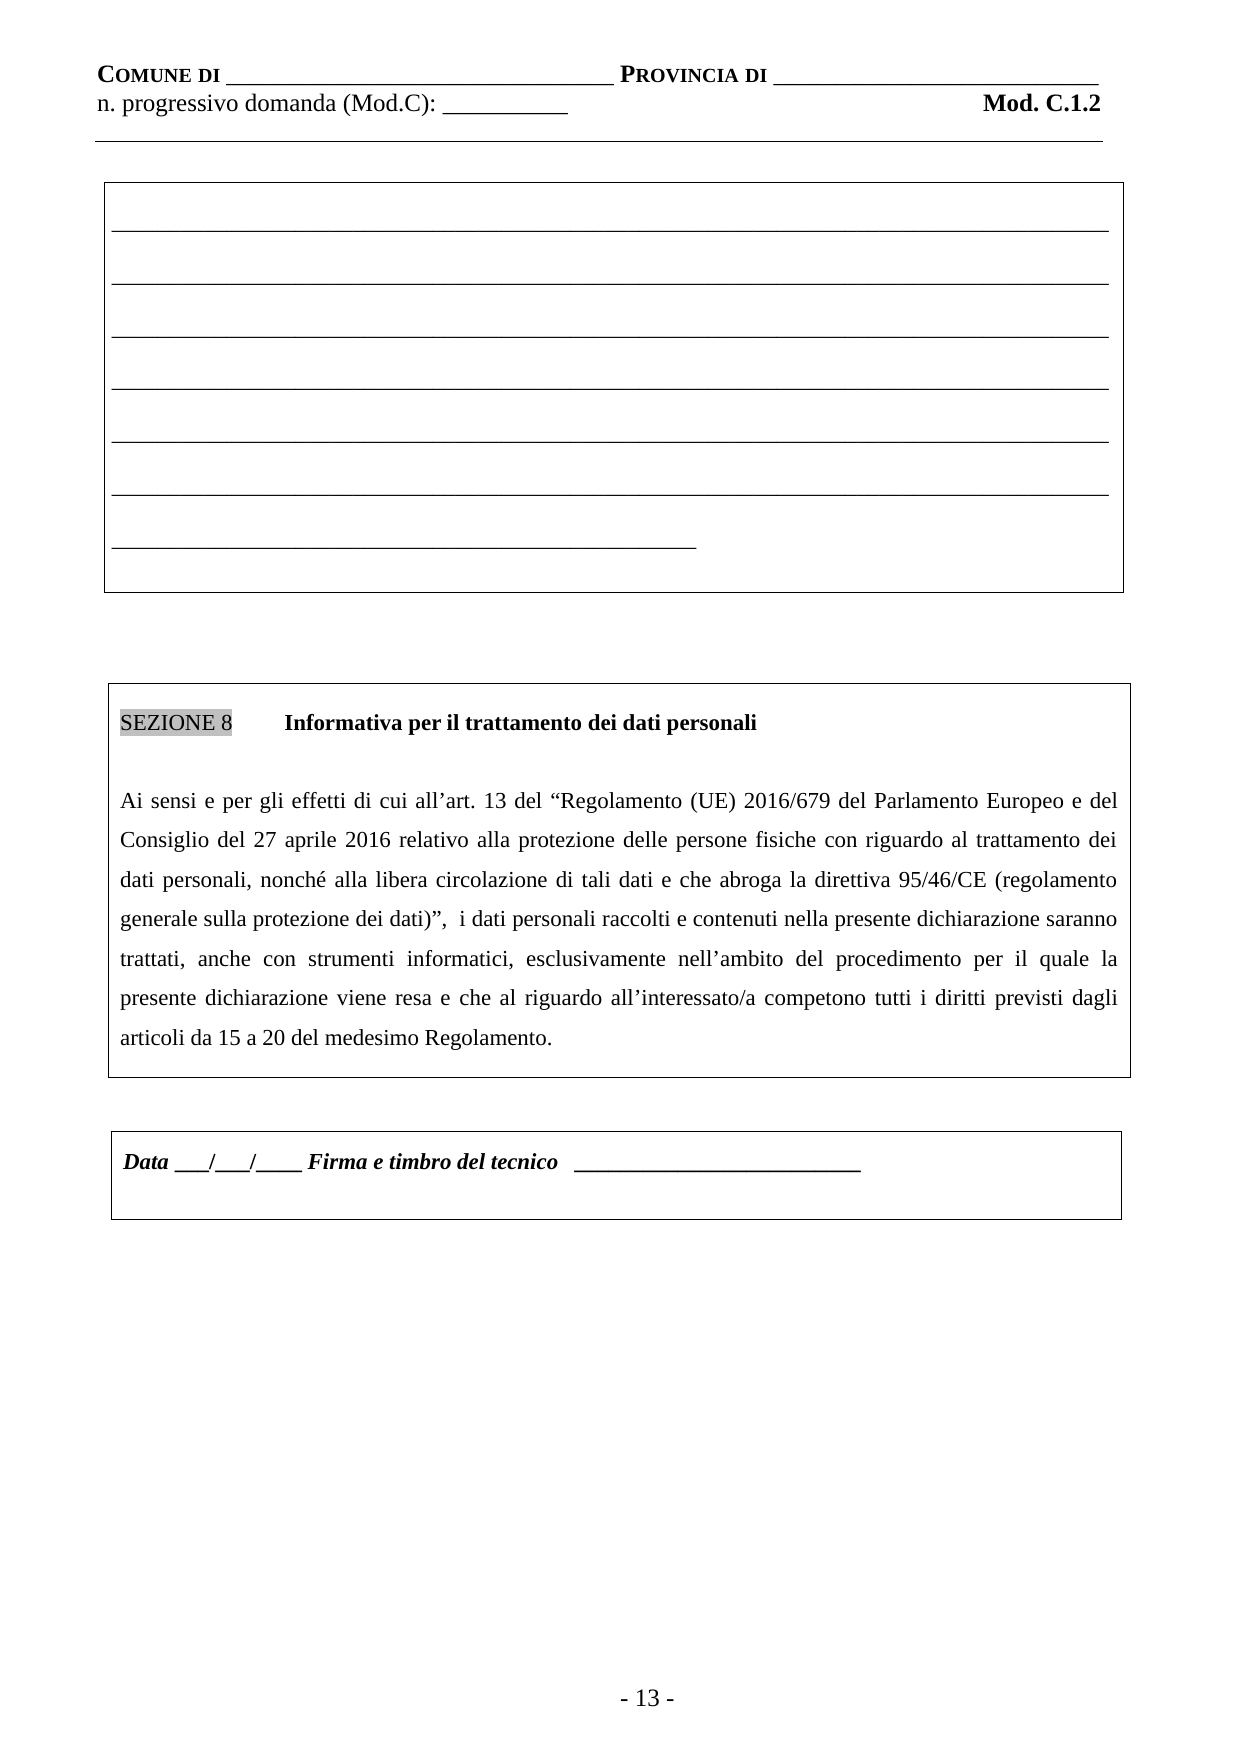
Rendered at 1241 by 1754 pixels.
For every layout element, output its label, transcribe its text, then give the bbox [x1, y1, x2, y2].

table_header SEZIONE 8 Informativa per il trattamento dei dati personali Ai sensi e per gli effetti di cui all’art. 13 del “Regolamento (UE) 2016/679 del Parlamento Europeo e del Consiglio del 27 aprile 2016 relativo alla protezione delle persone fisiche con riguardo al trattamento dei dati personali, nonché alla libera circolazione di tali dati e che abroga la direttiva 95/46/CE (regolamento generale sulla protezione dei dati)”, i dati personali raccolti e contenuti nella presente dichiarazione saranno trattati, anche con strumenti informatici, esclusivamente nell’ambito del procedimento per il quale la presente dichiarazione viene resa e che al riguardo all’interessato/a competono tutti i diritti previsti dagli articoli da 15 a 20 del medesimo Regolamento. [109, 684, 1130, 1077]
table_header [105, 183, 1123, 592]
table_header Data ___/___/____ Firma e timbro del tecnico _________________________ [112, 1132, 1121, 1219]
